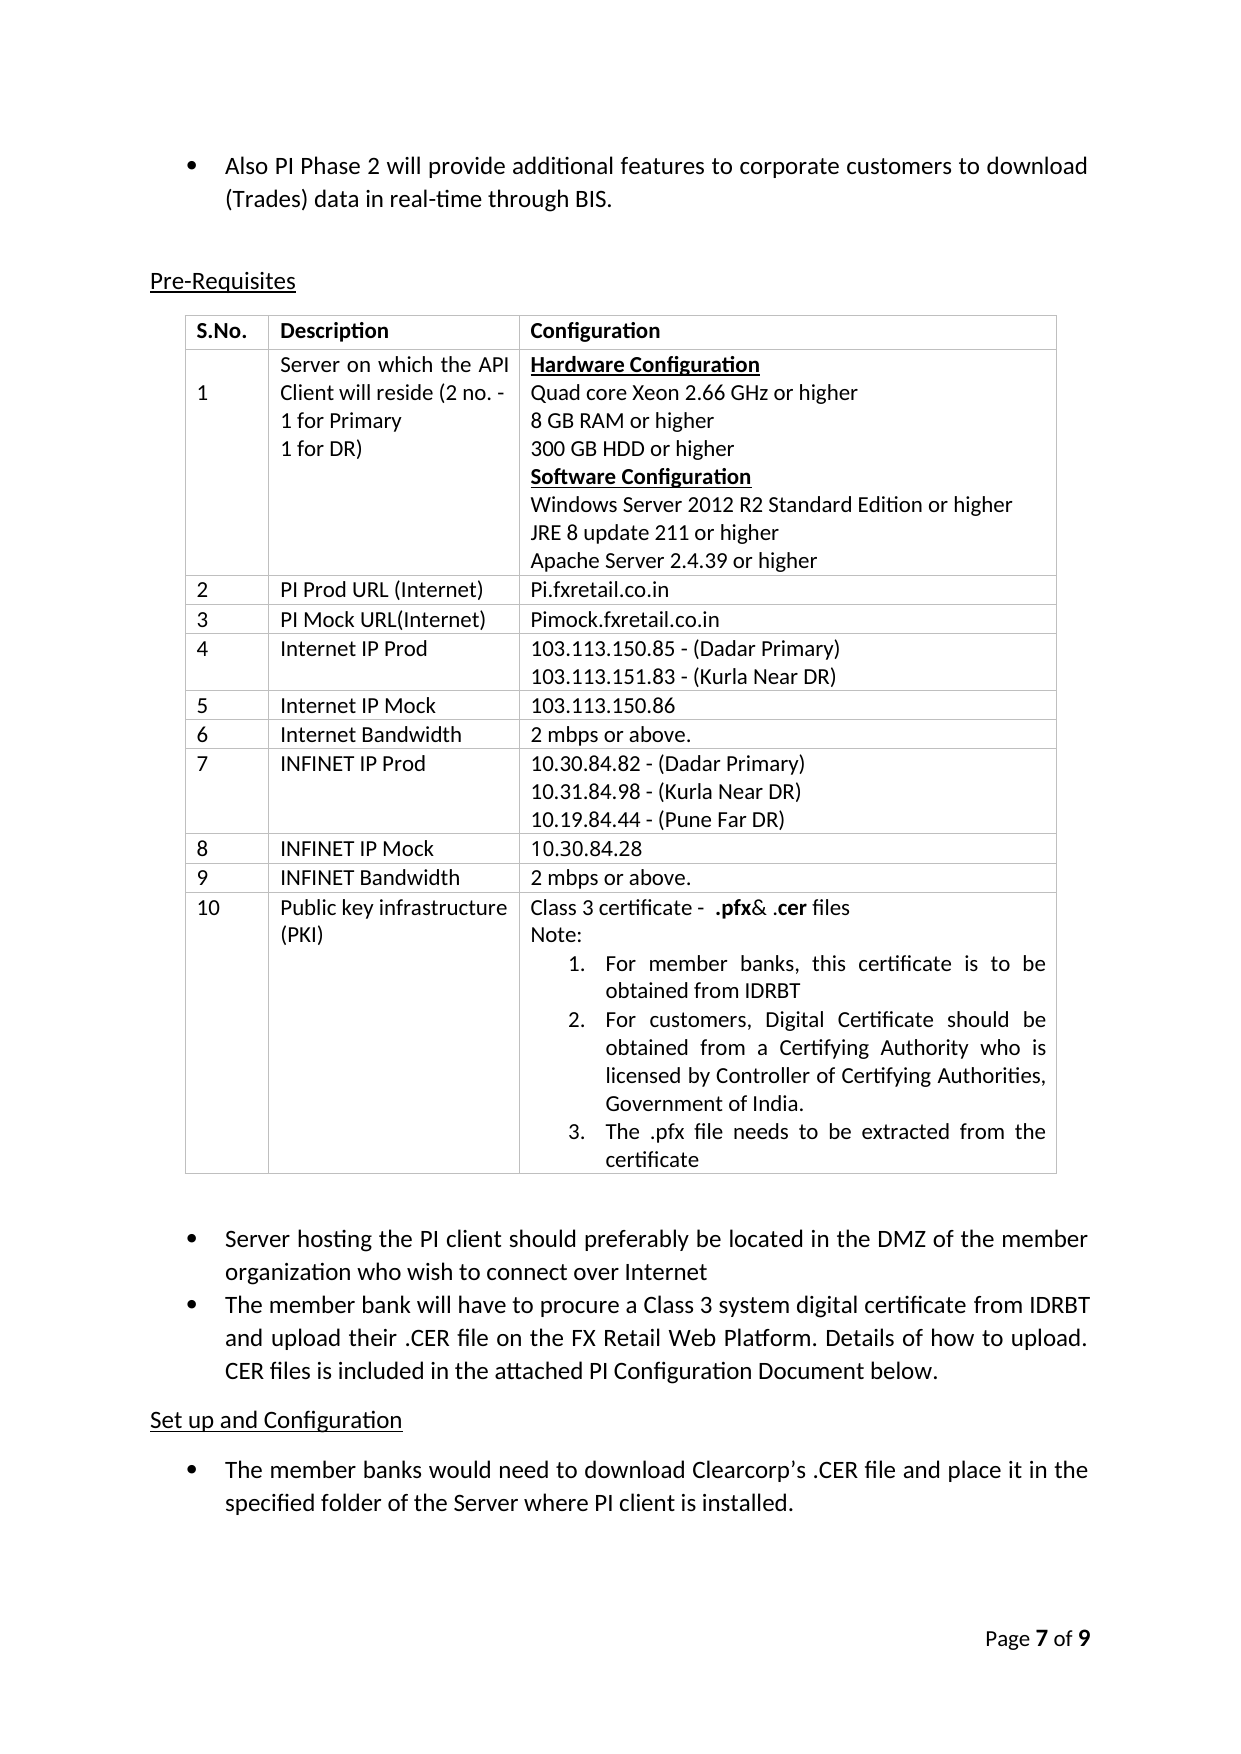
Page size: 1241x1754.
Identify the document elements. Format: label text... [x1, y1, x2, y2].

text Pre-Requisites [150, 265, 1090, 296]
table_cell 10 [186, 893, 268, 1173]
table_cell Hardware Configuration Quad core Xeon 2.66 GHz or higher 8 GB RAM or higher 300 GB HDD or higher Software Configuration Windows Server 2012 R2 Standard Edition or higher JRE 8 update 211 or higher Apache Server 2.4.39 or higher [520, 350, 1056, 574]
table_cell 2 mbps or above. [520, 720, 1056, 748]
table_cell PI Prod URL (Internet) [269, 576, 519, 604]
table_cell 9 [186, 864, 268, 892]
table_cell Pimock.fxretail.co.in [520, 605, 1056, 633]
table_cell 103.113.150.86 [520, 691, 1056, 719]
table_cell 6 [186, 720, 268, 748]
list The member banks would need to download Clearcorp’s .CER file and place it in the specified folder of the Server where PI client is installed. [187, 1454, 1090, 1518]
table_cell 7 [186, 749, 268, 833]
table_cell Internet IP Mock [269, 691, 519, 719]
table_cell INFINET IP Mock [269, 834, 519, 862]
table_cell PI Mock URL(Internet) [269, 605, 519, 633]
table_cell 4 [186, 634, 268, 690]
table_header Configuration [520, 316, 1056, 349]
table_cell 103.113.150.85 - (Dadar Primary) 103.113.151.83 - (Kurla Near DR) [520, 634, 1056, 690]
table_cell Internet Bandwidth [269, 720, 519, 748]
table_cell 5 [186, 691, 268, 719]
table_cell 8 [186, 834, 268, 862]
table_cell INFINET Bandwidth [269, 864, 519, 892]
table_cell Class 3 certificate - .pfx& .cer files Note: For member banks, this certificate is to be obtained from IDRBT For customers, Digital Certificate should be obtained from a Certifying Authority who is licensed by Controller of Certifying Authorities, Government of India. The .pfx file needs to be extracted from the certificate [520, 893, 1056, 1173]
text Set up and Configuration [150, 1405, 1090, 1435]
list Also PI Phase 2 will provide additional features to corporate customers to download (Trades) data in real-time through BIS. [187, 150, 1090, 213]
table_cell 2 mbps or above. [520, 864, 1056, 892]
table_header Description [269, 316, 519, 349]
list Server hosting the PI client should preferably be located in the DMZ of the member organization who wish to connect over Internet [187, 1223, 1090, 1287]
table_cell 10.30.84.28 [520, 834, 1056, 862]
table_cell Internet IP Prod [269, 634, 519, 690]
table_cell INFINET IP Prod [269, 749, 519, 833]
table_cell Server on which the API Client will reside (2 no. - 1 for Primary 1 for DR) [269, 350, 519, 574]
table_cell Pi.fxretail.co.in [520, 576, 1056, 604]
table_cell Public key infrastructure (PKI) [269, 893, 519, 1173]
list The member bank will have to procure a Class 3 system digital certificate from IDRBT and upload their .CER file on the FX Retail Web Platform. Details of how to upload. CER files is included in the attached PI Configuration Document below. [187, 1289, 1090, 1386]
table_cell 10.30.84.82 - (Dadar Primary) 10.31.84.98 - (Kurla Near DR) 10.19.84.44 - (Pune Far DR) [520, 749, 1056, 833]
table_cell 1 [186, 350, 268, 574]
table_cell 2 [186, 576, 268, 604]
table_header S.No. [186, 316, 268, 349]
table_cell 3 [186, 605, 268, 633]
